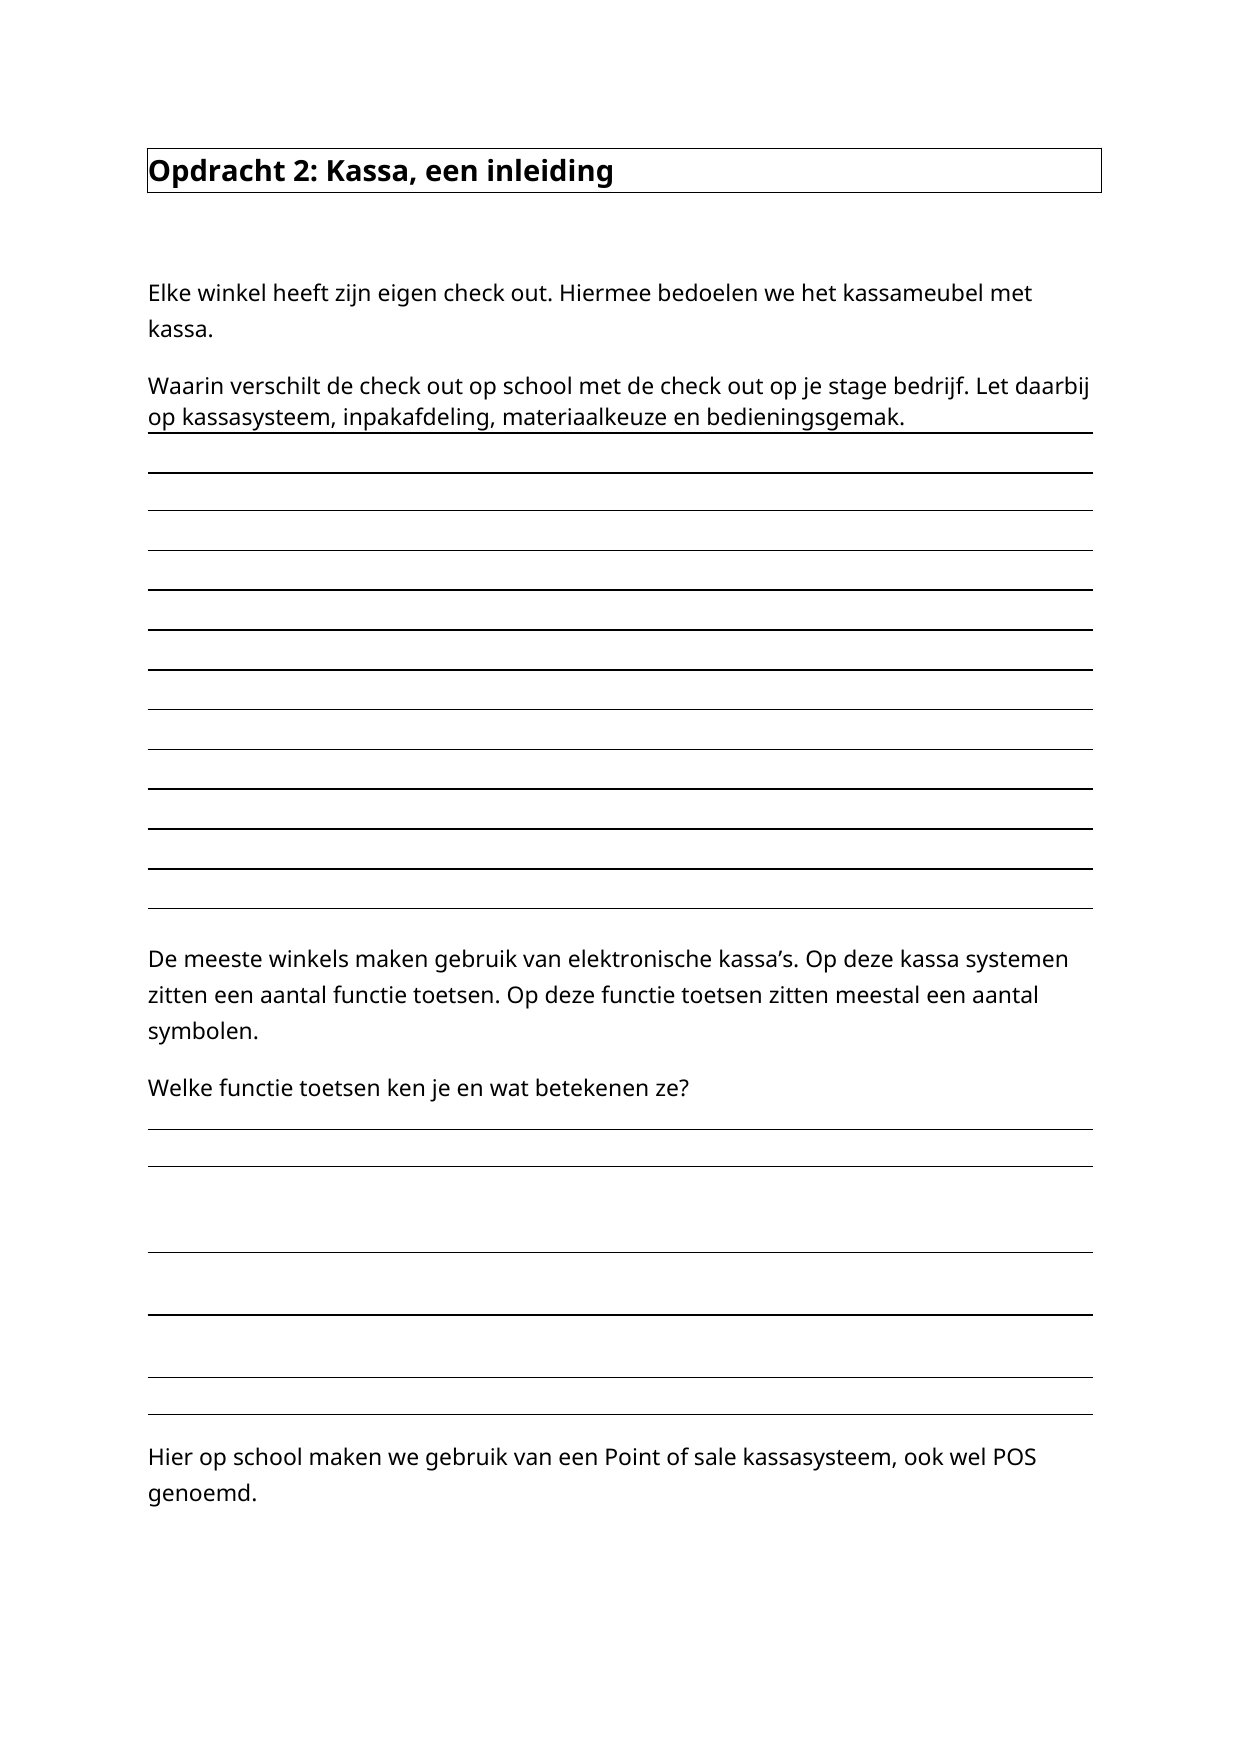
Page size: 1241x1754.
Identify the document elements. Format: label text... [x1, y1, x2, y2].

text Welke functie toetsen ken je en wat betekenen ze? [148, 1072, 1093, 1103]
text Elke winkel heeft zijn eigen check out. Hiermee bedoelen we het kassameubel met kassa. [148, 277, 1093, 344]
text Opdracht 2: Kassa, een inleiding [148, 149, 1101, 192]
text De meeste winkels maken gebruik van elektronische kassa’s. Op deze kassa systemen zitten een aantal functie toetsen. Op deze functie toetsen zitten meestal een aantal symbolen. [148, 943, 1093, 1046]
text Hier op school maken we gebruik van een Point of sale kassasysteem, ook wel POS genoemd. [148, 1441, 1093, 1508]
text Waarin verschilt de check out op school met de check out op je stage bedrijf. Let daarbij op kassasysteem, inpakafdeling, materiaalkeuze en bedieningsgemak. [148, 370, 1093, 432]
